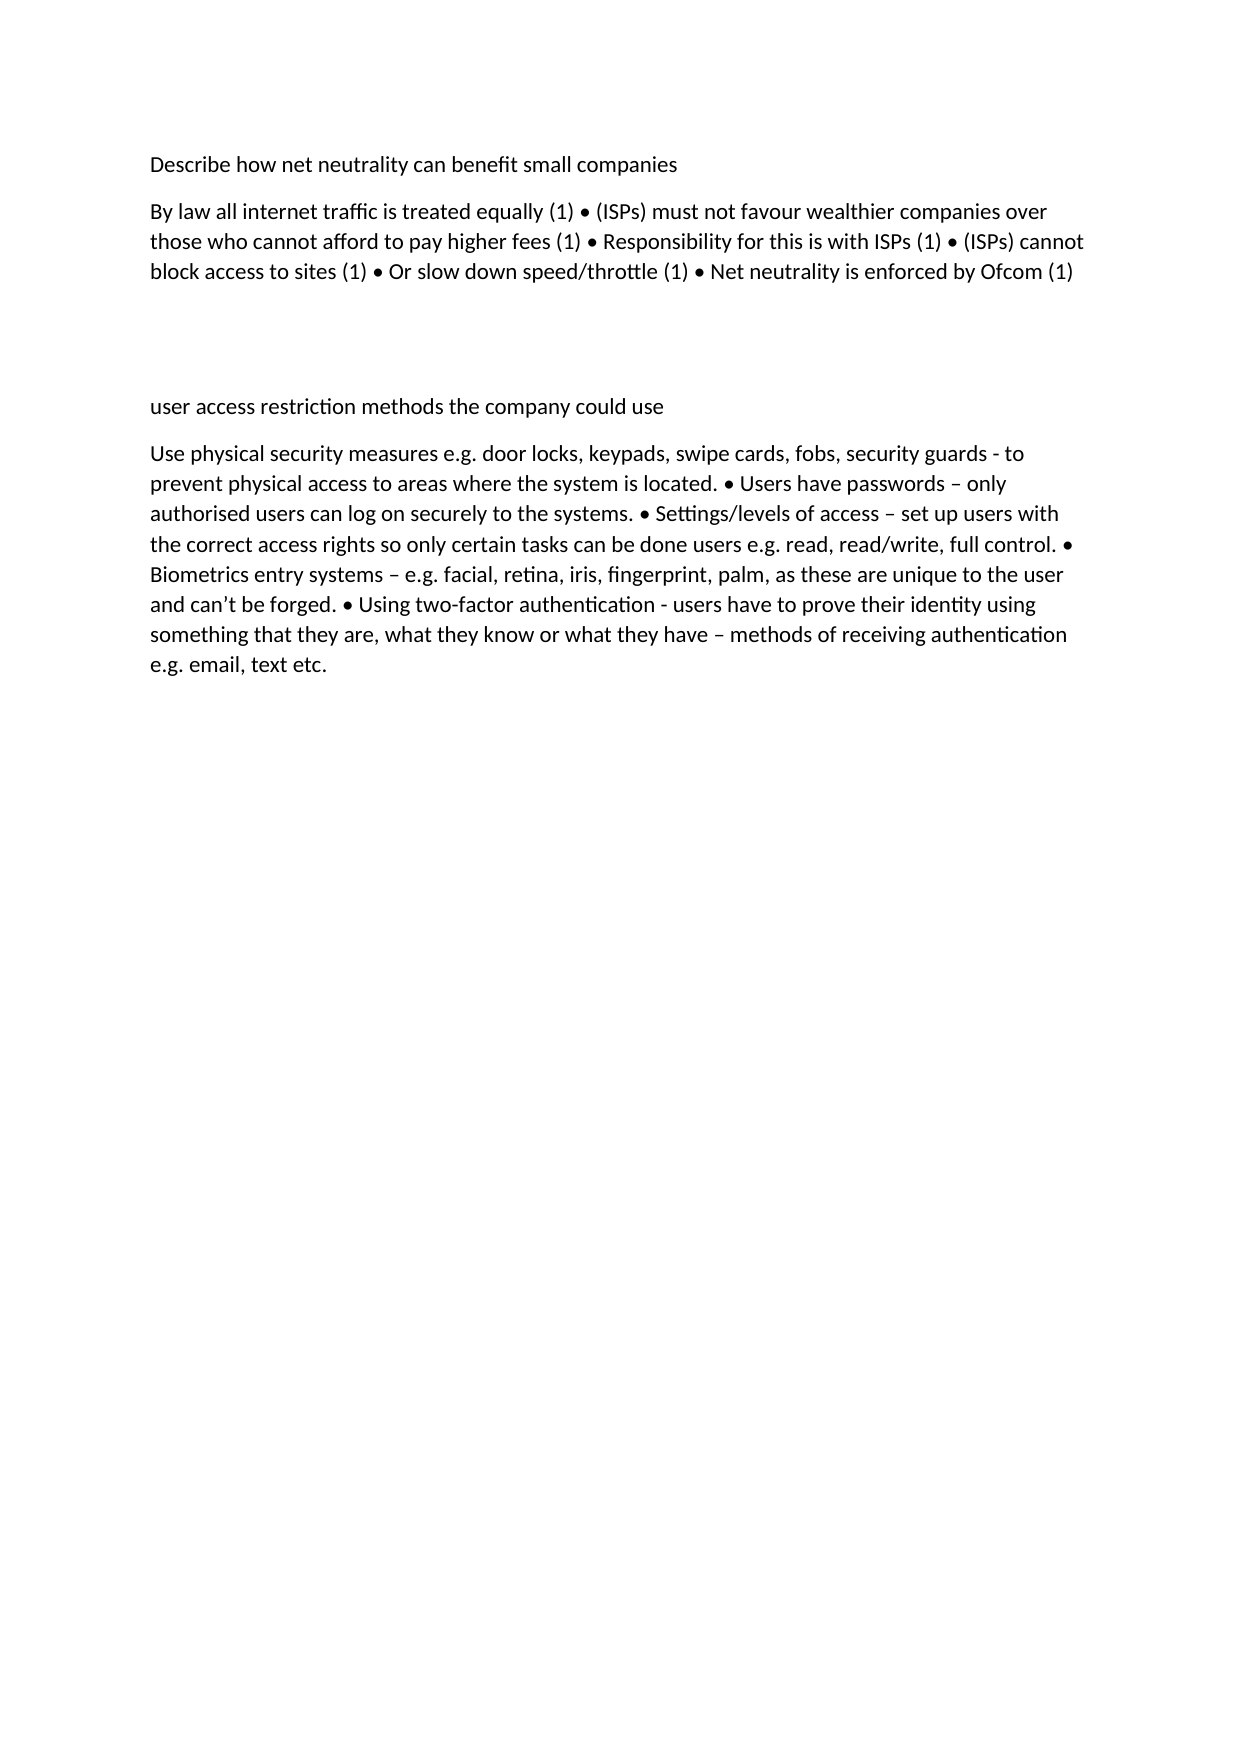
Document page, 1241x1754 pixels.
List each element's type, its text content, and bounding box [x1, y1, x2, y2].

text Use physical security measures e.g. door locks, keypads, swipe cards, fobs, security guards - to prevent physical access to areas where the system is located. • Users have passwords – only authorised users can log on securely to the systems. • Settings/levels of access – set up users with the correct access rights so only certain tasks can be done users e.g. read, read/write, full control. • Biometrics entry systems – e.g. facial, retina, iris, fingerprint, palm, as these are unique to the user and can’t be forged. • Using two-factor authentication - users have to prove their identity using something that they are, what they know or what they have – methods of receiving authentication e.g. email, text etc. [150, 439, 1090, 678]
text By law all internet traffic is treated equally (1) • (ISPs) must not favour wealthier companies over those who cannot afford to pay higher fees (1) • Responsibility for this is with ISPs (1) • (ISPs) cannot block access to sites (1) • Or slow down speed/throttle (1) • Net neutrality is enforced by Ofcom (1) [150, 197, 1090, 285]
text user access restriction methods the company could use [150, 392, 1090, 420]
text Describe how net neutrality can benefit small companies [150, 150, 1090, 178]
